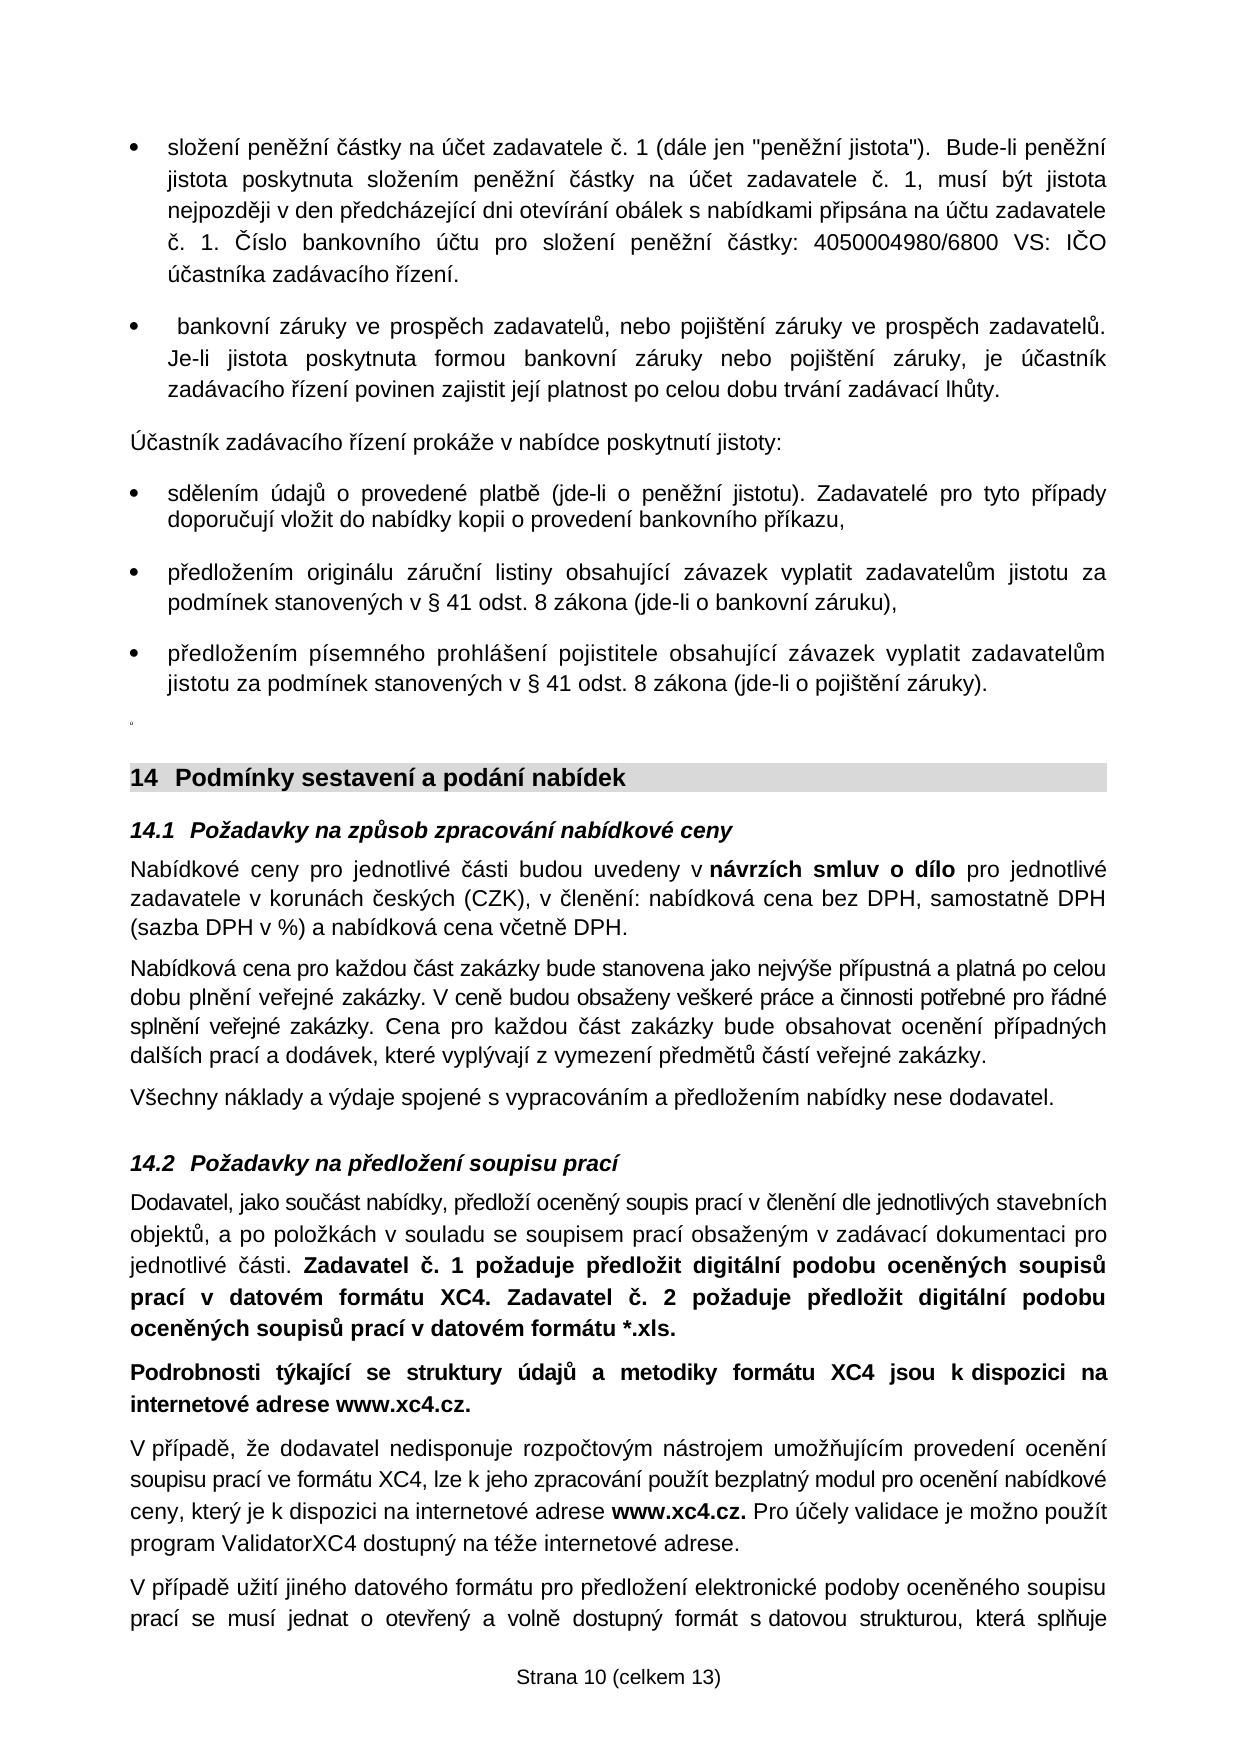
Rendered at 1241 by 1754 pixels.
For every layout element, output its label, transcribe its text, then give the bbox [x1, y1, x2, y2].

text Všechny náklady a výdaje spojené s vypracováním a předložením nabídky nese dodavatel. [130, 1084, 1107, 1110]
list složení peněžní částky na účet zadavatele č. 1 (dále jen "peněžní jistota"). Bude-li peněžní jistota poskytnuta složením peněžní částky na účet zadavatele č. 1, musí být jistota nejpozději v den předcházející dni otevírání obálek s nabídkami připsána na účtu zadavatele č. 1. Číslo bankovního účtu pro složení peněžní částky: 4050004980/6800 VS: IČO účastníka zadávacího řízení. [130, 134, 1107, 287]
text Nabídkové ceny pro jednotlivé části budou uvedeny v návrzích smluv o dílo pro jednotlivé zadavatele v korunách českých (CZK), v členění: nabídková cena bez DPH, samostatně DPH (sazba DPH v %) a nabídková cena včetně DPH. [130, 856, 1107, 940]
subtitle Podmínky sestavení a podání nabídek [130, 763, 1107, 792]
text Nabídková cena pro každou část zakázky bude stanovena jako nejvýše přípustná a platná po celou dobu plnění veřejné zakázky. V ceně budou obsaženy veškeré práce a činnosti potřebné pro řádné splnění veřejné zakázky. Cena pro každou část zakázky bude obsahovat ocenění případných dalších prací a dodávek, které vyplývají z vymezení předmětů částí veřejné zakázky. [130, 955, 1107, 1068]
list bankovní záruky ve prospěch zadavatelů, nebo pojištění záruky ve prospěch zadavatelů. Je-li jistota poskytnuta formou bankovní záruky nebo pojištění záruky, je účastník zadávacího řízení povinen zajistit její platnost po celou dobu trvání zadávací lhůty. [130, 313, 1107, 402]
list sdělením údajů o provedené platbě (jde-li o peněžní jistotu). Zadavatelé pro tyto případy doporučují vložit do nabídky kopii o provedení bankovního příkazu, [130, 479, 1107, 532]
text Dodavatel, jako součást nabídky, předloží oceněný soupis prací v členění dle jednotlivých stavebních objektů, a po položkách v souladu se soupisem prací obsaženým v zadávací dokumentaci pro jednotlivé části. Zadavatel č. 1 požaduje předložit digitální podobu oceněných soupisů prací v datovém formátu XC4. Zadavatel č. 2 požaduje předložit digitální podobu oceněných soupisů prací v datovém formátu *.xls. [130, 1189, 1107, 1342]
subtitle Požadavky na předložení soupisu prací [130, 1150, 1107, 1176]
text Účastník zadávacího řízení prokáže v nabídce poskytnutí jistoty: [130, 428, 1107, 455]
text V případě, že dodavatel nedisponuje rozpočtovým nástrojem umožňujícím provedení ocenění soupisu prací ve formátu XC4, lze k jeho zpracování použít bezplatný modul pro ocenění nabídkové ceny, který je k dispozici na internetové adrese www.xc4.cz. Pro účely validace je možno použít program ValidatorXC4 dostupný na téže internetové adrese. [130, 1435, 1107, 1556]
subtitle Požadavky na způsob zpracování nabídkové ceny [130, 817, 1107, 843]
list předložením písemného prohlášení pojistitele obsahující závazek vyplatit zadavatelům jistotu za podmínek stanovených v § 41 odst. 8 zákona (jde-li o pojištění záruky). [130, 640, 1107, 696]
list předložením originálu záruční listiny obsahující závazek vyplatit zadavatelům jistotu za podmínek stanovených v § 41 odst. 8 zákona (jde-li o bankovní záruku), [130, 558, 1107, 615]
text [130, 1574, 1107, 1632]
text Podrobnosti týkající se struktury údajů a metodiky formátu XC4 jsou k dispozici na internetové adrese www.xc4.cz. [130, 1359, 1107, 1417]
